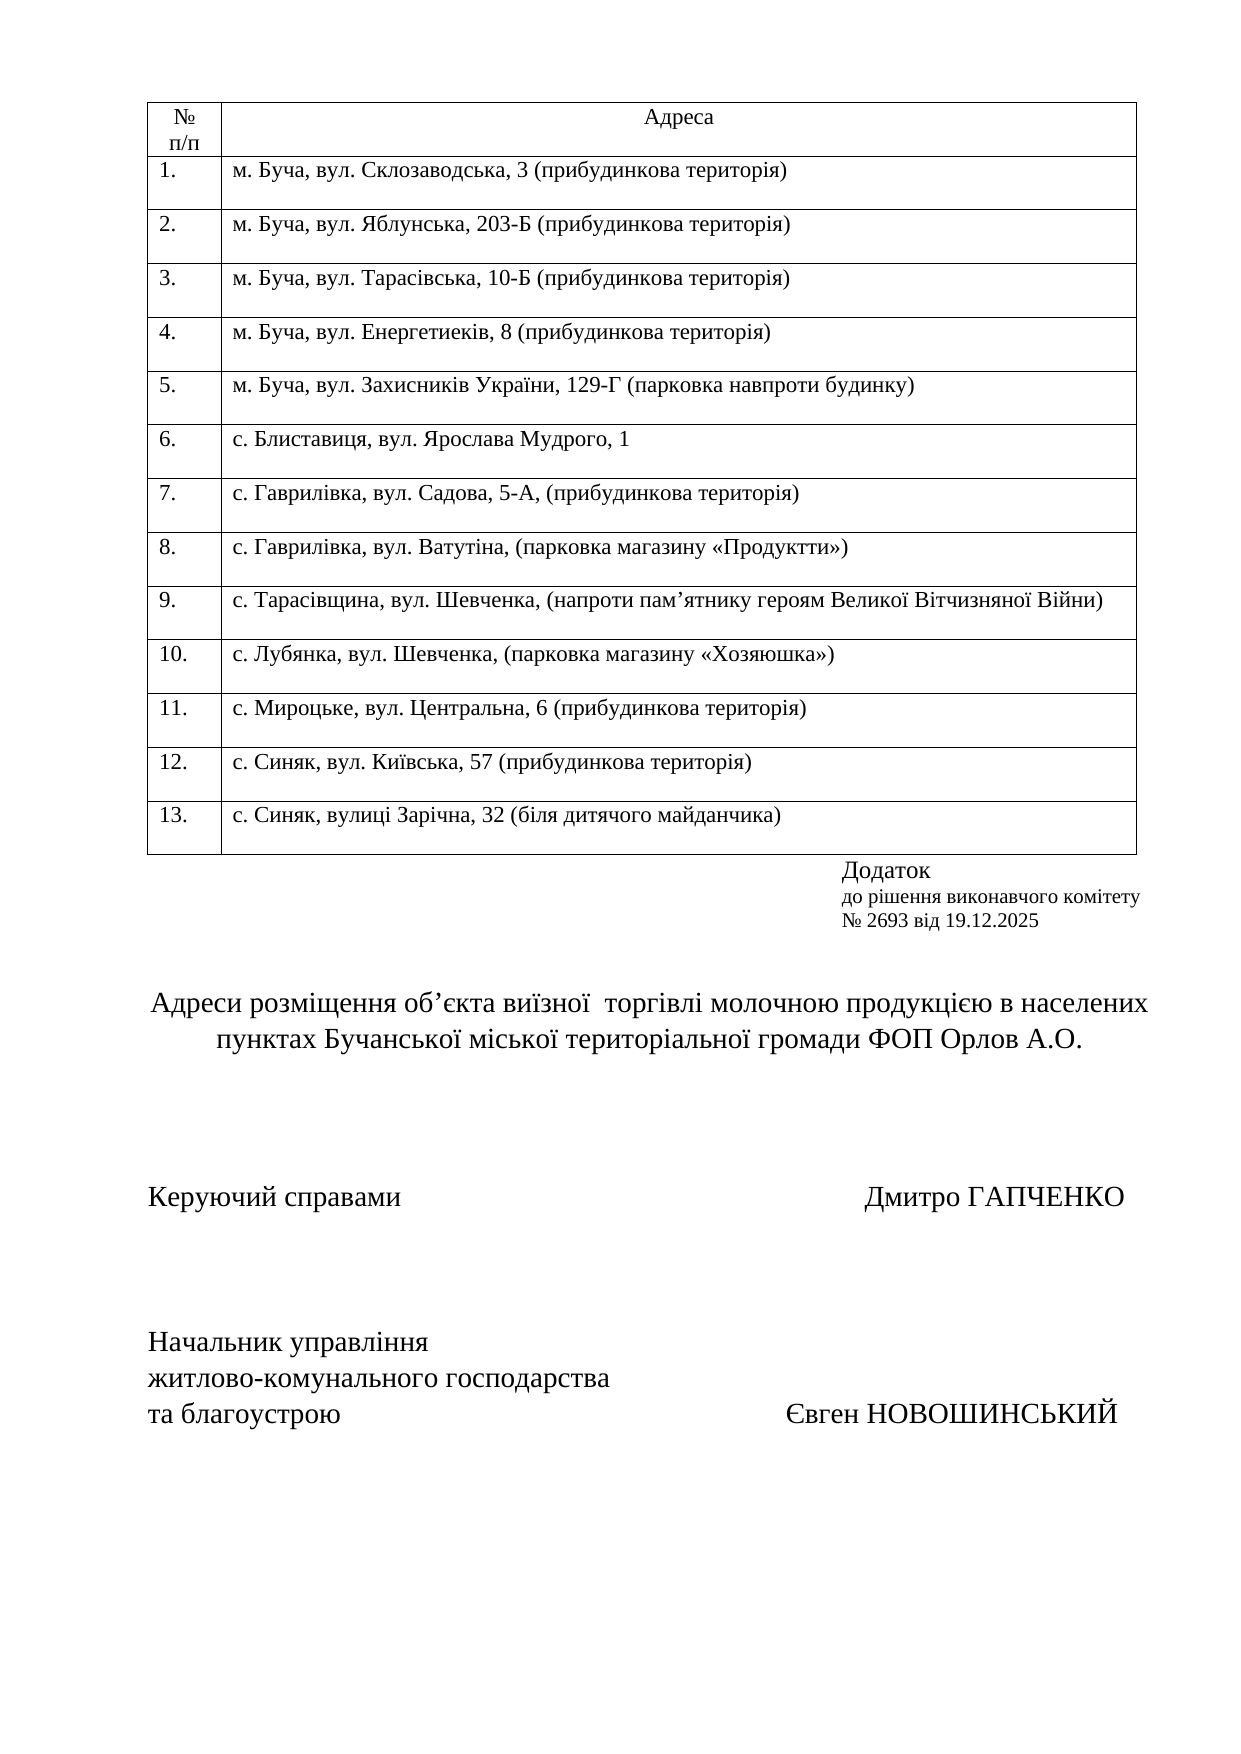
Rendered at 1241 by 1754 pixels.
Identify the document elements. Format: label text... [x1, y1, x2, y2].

table_cell м. Буча, вул. Захисників України, 129-Г (парковка навпроти будинку) [222, 372, 1136, 424]
table_cell 12. [148, 748, 221, 801]
table_cell м. Буча, вул. Яблунська, 203-Б (прибудинкова територія) [222, 210, 1136, 263]
text житлово-комунального господарства [148, 1360, 1152, 1393]
table_header № п/п [148, 103, 221, 156]
text та благоустрою Євген НОВОШИНСЬКИЙ [148, 1396, 1152, 1429]
table_cell 1. [148, 157, 221, 209]
table_cell 13. [148, 802, 221, 854]
table_cell 7. [148, 479, 221, 532]
text № 2693 від 19.12.2025 [842, 908, 1152, 932]
table_cell с. Синяк, вулиці Зарічна, 32 (біля дитячого майданчика) [222, 802, 1136, 854]
table_cell 2. [148, 210, 221, 263]
table_cell 8. [148, 533, 221, 586]
table_cell м. Буча, вул. Склозаводська, 3 (прибудинкова територія) [222, 157, 1136, 209]
table_cell м. Буча, вул. Енергетиеків, 8 (прибудинкова територія) [222, 318, 1136, 371]
text Керуючий справами Дмитро ГАПЧЕНКО [148, 1179, 1152, 1213]
table_cell м. Буча, вул. Тарасівська, 10-Б (прибудинкова територія) [222, 264, 1136, 317]
table_cell с. Гаврилівка, вул. Садова, 5-А, (прибудинкова територія) [222, 479, 1136, 532]
table_cell 6. [148, 425, 221, 478]
text Начальник управління [148, 1324, 1152, 1357]
text Додаток [842, 855, 1152, 884]
table_cell 11. [148, 694, 221, 747]
table_cell 9. [148, 587, 221, 639]
text Адреси розміщення об’єкта виїзної торгівлі молочною продукцією в населених пунктах Бучанської міської територіальної громади ФОП Орлов А.О. [148, 985, 1152, 1055]
table_cell с. Блиставиця, вул. Ярослава Мудрого, 1 [222, 425, 1136, 478]
table_cell с. Тарасівщина, вул. Шевченка, (напроти пам’ятнику героям Великої Вітчизняної Війни) [222, 587, 1136, 639]
table_cell с. Мироцьке, вул. Центральна, 6 (прибудинкова територія) [222, 694, 1136, 747]
table_header Адреса [222, 103, 1136, 156]
table_cell с. Гаврилівка, вул. Ватутіна, (парковка магазину «Продуктти») [222, 533, 1136, 586]
table_cell 4. [148, 318, 221, 371]
table_cell 3. [148, 264, 221, 317]
table_cell 10. [148, 640, 221, 693]
text до рішення виконавчого комітету [842, 884, 1152, 908]
table_cell 5. [148, 372, 221, 424]
table_cell с. Лубянка, вул. Шевченка, (парковка магазину «Хозяюшка») [222, 640, 1136, 693]
table_cell с. Синяк, вул. Київська, 57 (прибудинкова територія) [222, 748, 1136, 801]
